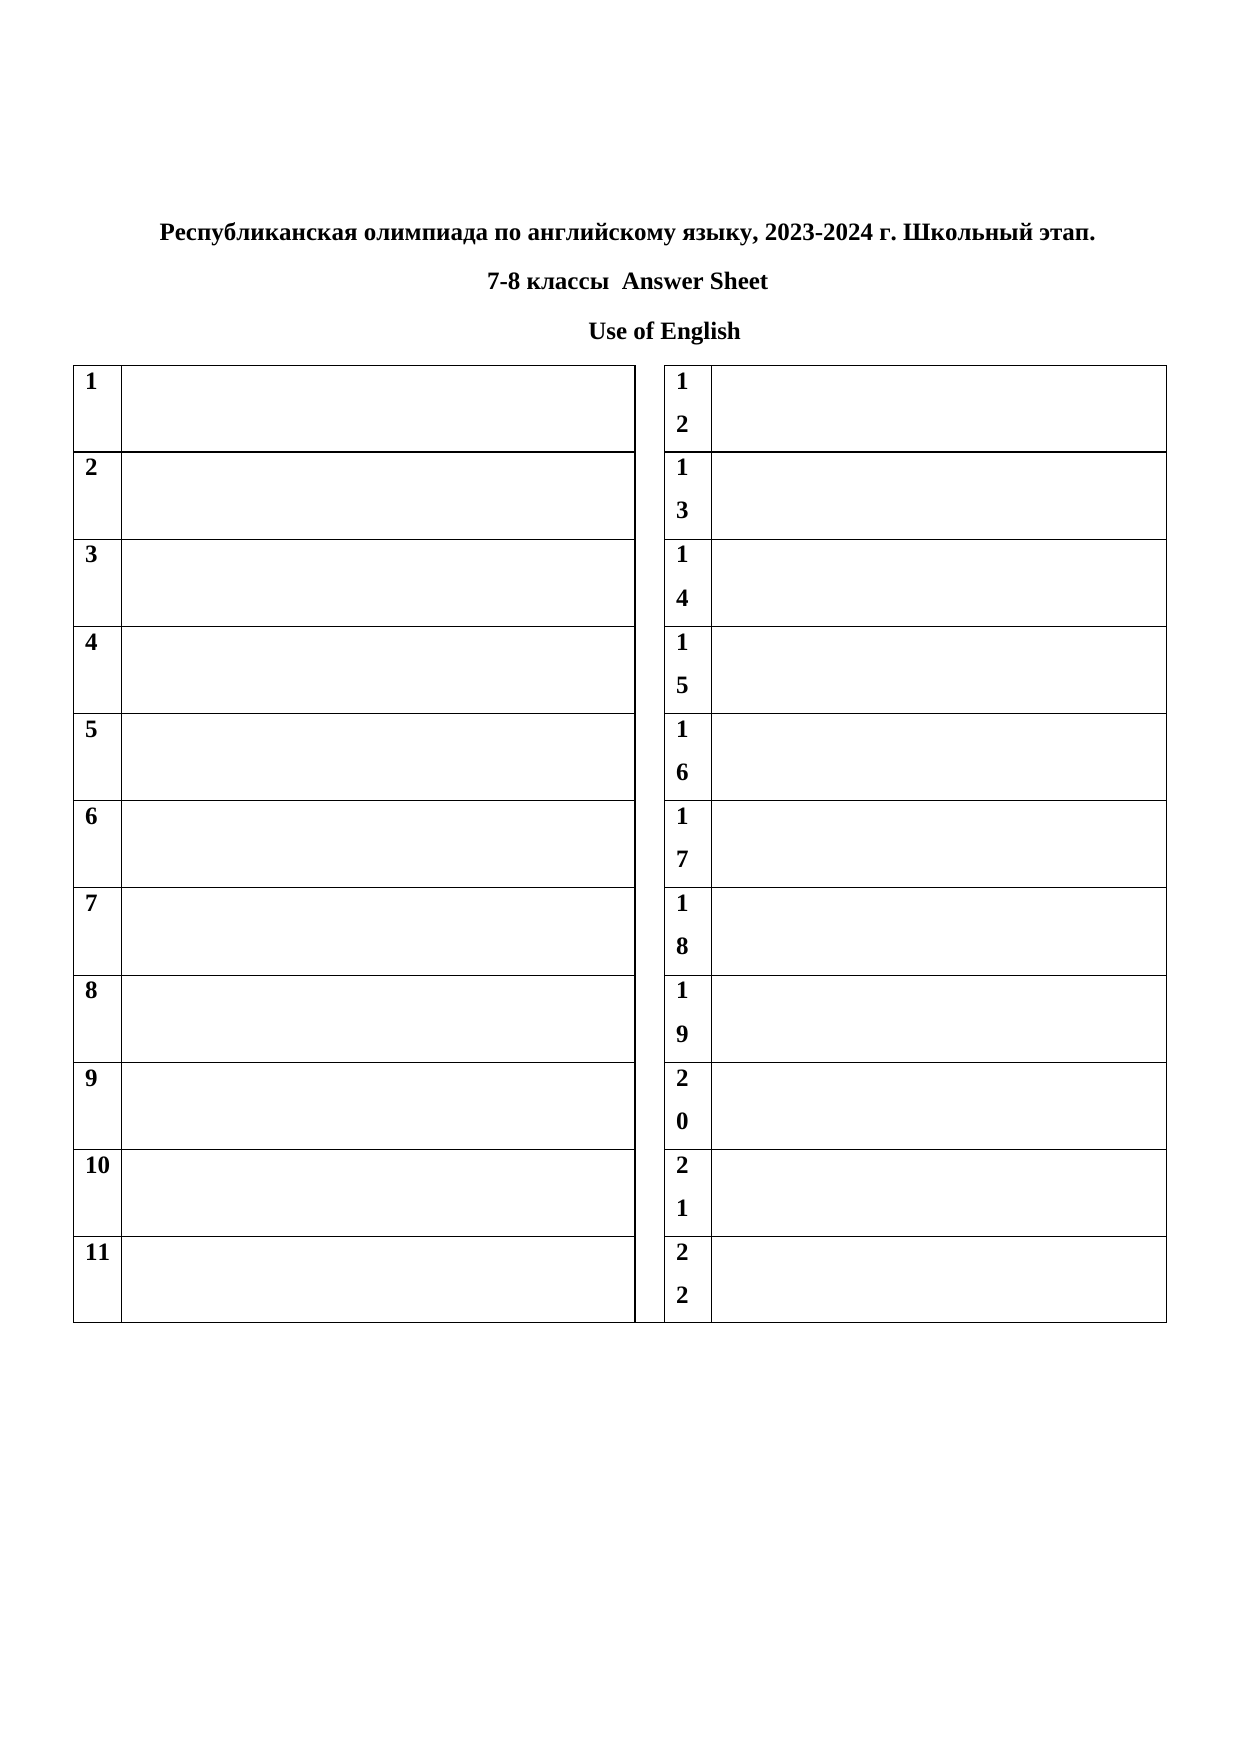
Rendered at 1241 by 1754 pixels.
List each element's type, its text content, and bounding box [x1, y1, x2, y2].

table_cell 20 [665, 1063, 711, 1149]
table_cell [122, 1237, 634, 1322]
table_cell 5 [74, 714, 121, 800]
table_cell 19 [665, 976, 711, 1062]
table_cell 6 [74, 801, 121, 887]
table_cell 2 [74, 453, 121, 538]
table_cell 8 [74, 976, 121, 1062]
table_cell 9 [74, 1063, 121, 1149]
table_cell 21 [665, 1150, 711, 1236]
table_cell [122, 1150, 634, 1236]
table_header 1 [74, 366, 121, 451]
table_cell [122, 540, 634, 626]
table_cell [712, 627, 1166, 713]
table_header [122, 366, 634, 451]
table_cell 3 [74, 540, 121, 626]
table_cell 13 [665, 453, 711, 538]
table_cell [712, 1237, 1166, 1322]
table_cell [712, 540, 1166, 626]
table_cell [712, 1063, 1166, 1149]
text 7-8 классы Answer Sheet [103, 266, 1152, 295]
table_cell 22 [665, 1237, 711, 1322]
table_cell 4 [74, 627, 121, 713]
table_cell [712, 453, 1166, 538]
table_cell 16 [665, 714, 711, 800]
table_cell [712, 976, 1166, 1062]
text Республиканская олимпиада по английскому языку, 2023-2024 г. Школьный этап. [103, 217, 1152, 245]
table_cell [712, 714, 1166, 800]
table_cell [122, 627, 634, 713]
table_header 12 [665, 366, 711, 451]
table_cell [712, 1150, 1166, 1236]
table_header [712, 366, 1166, 451]
table_cell [122, 888, 634, 974]
table_cell 15 [665, 627, 711, 713]
table_header [636, 365, 664, 1322]
table_cell 18 [665, 888, 711, 974]
table_cell [122, 801, 634, 887]
table_cell 14 [665, 540, 711, 626]
table_cell [712, 801, 1166, 887]
table_cell [122, 714, 634, 800]
text Use of English [177, 316, 1152, 344]
table_cell [712, 888, 1166, 974]
table_cell 17 [665, 801, 711, 887]
table_cell [122, 1063, 634, 1149]
table_cell 10 [74, 1150, 121, 1236]
table_cell 7 [74, 888, 121, 974]
table_cell [122, 453, 634, 538]
table_cell 11 [74, 1237, 121, 1322]
table_cell [122, 976, 634, 1062]
